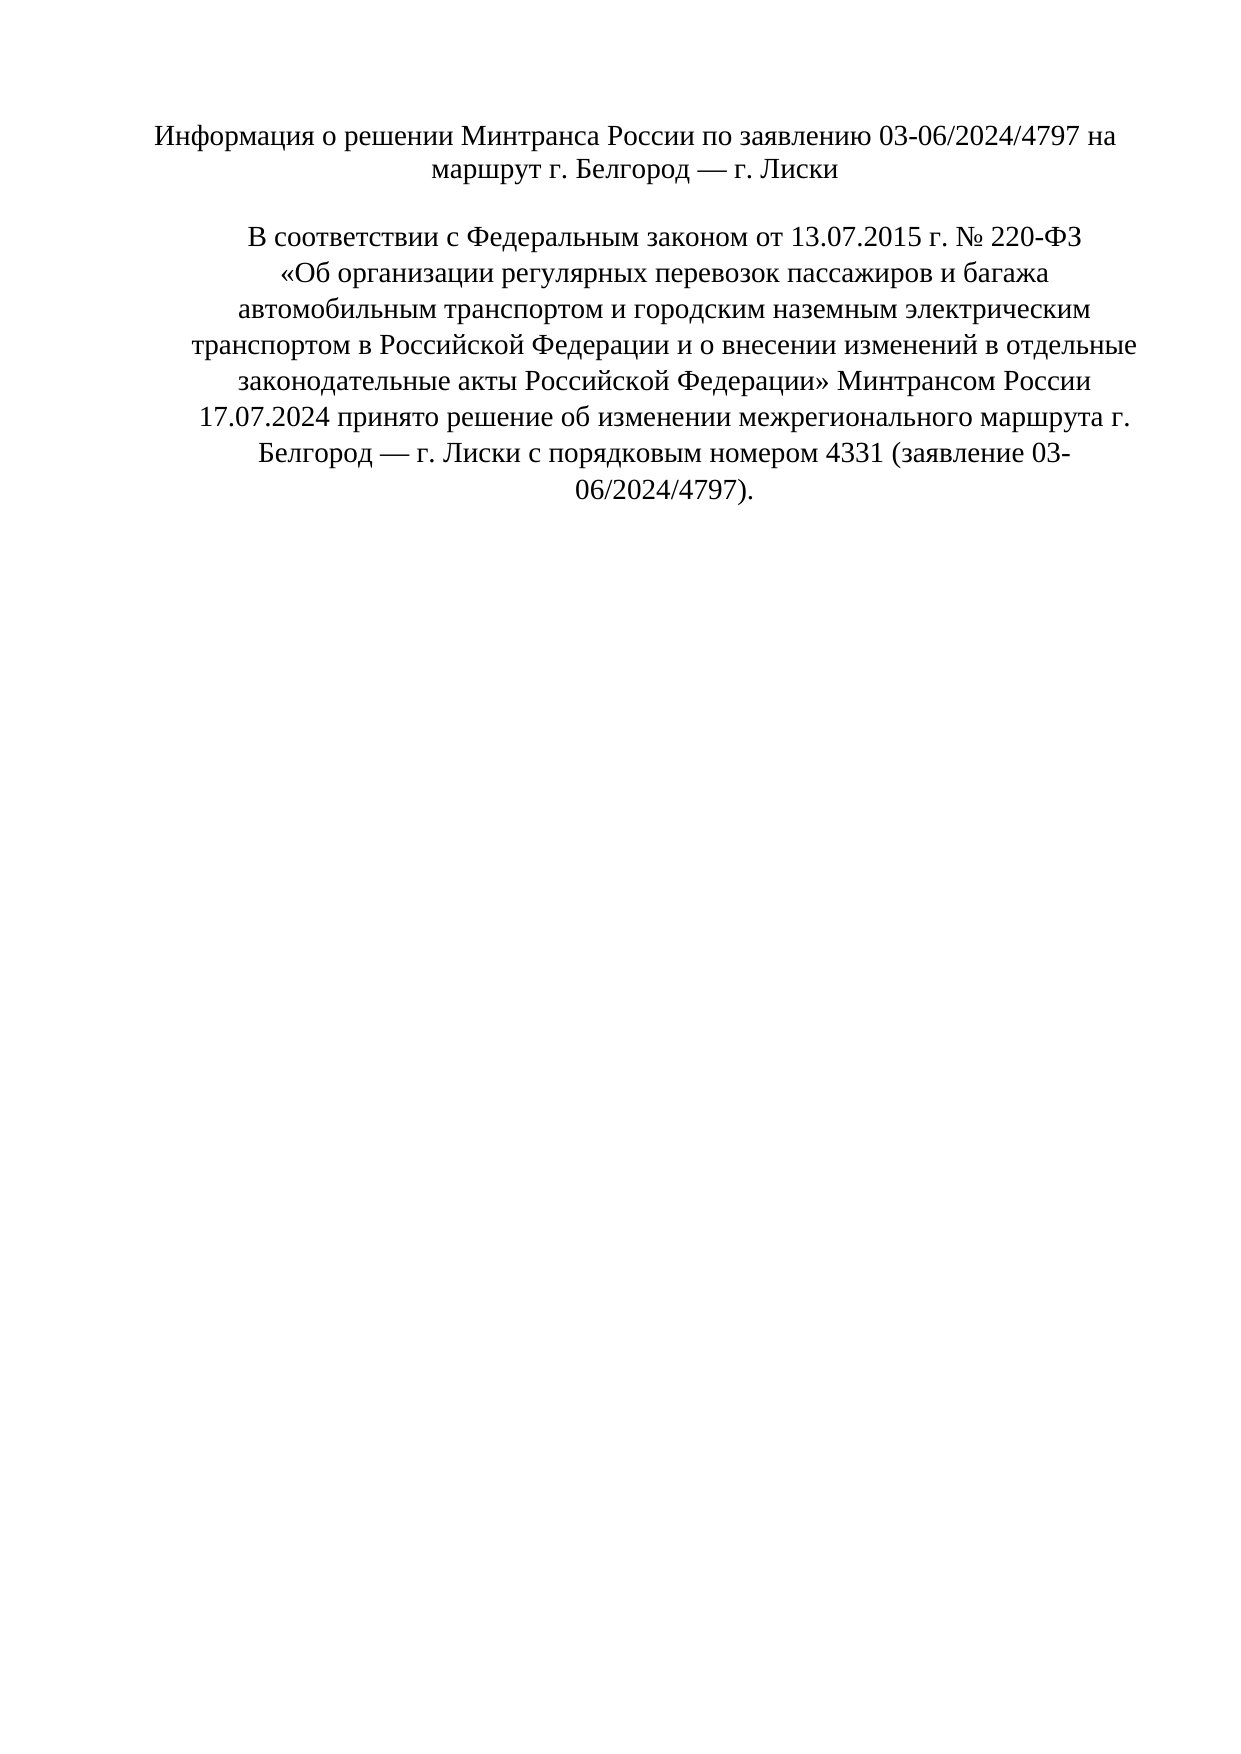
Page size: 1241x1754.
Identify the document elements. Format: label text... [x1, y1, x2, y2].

text В соответствии с Федеральным законом от 13.07.2015 г. № 220-ФЗ «Об организации регулярных перевозок пассажиров и багажа автомобильным транспортом и городским наземным электрическим транспортом в Российской Федерации и о внесении изменений в отдельные законодательные акты Российской Федерации» Минтрансом России 17.07.2024 принято решение об изменении межрегионального маршрута г. Белгород — г. Лиски с порядковым номером 4331 (заявление 03-06/2024/4797). [177, 219, 1152, 505]
text Информация о решении Минтранса России по заявлению 03-06/2024/4797 на маршрут г. Белгород — г. Лиски [118, 118, 1152, 185]
